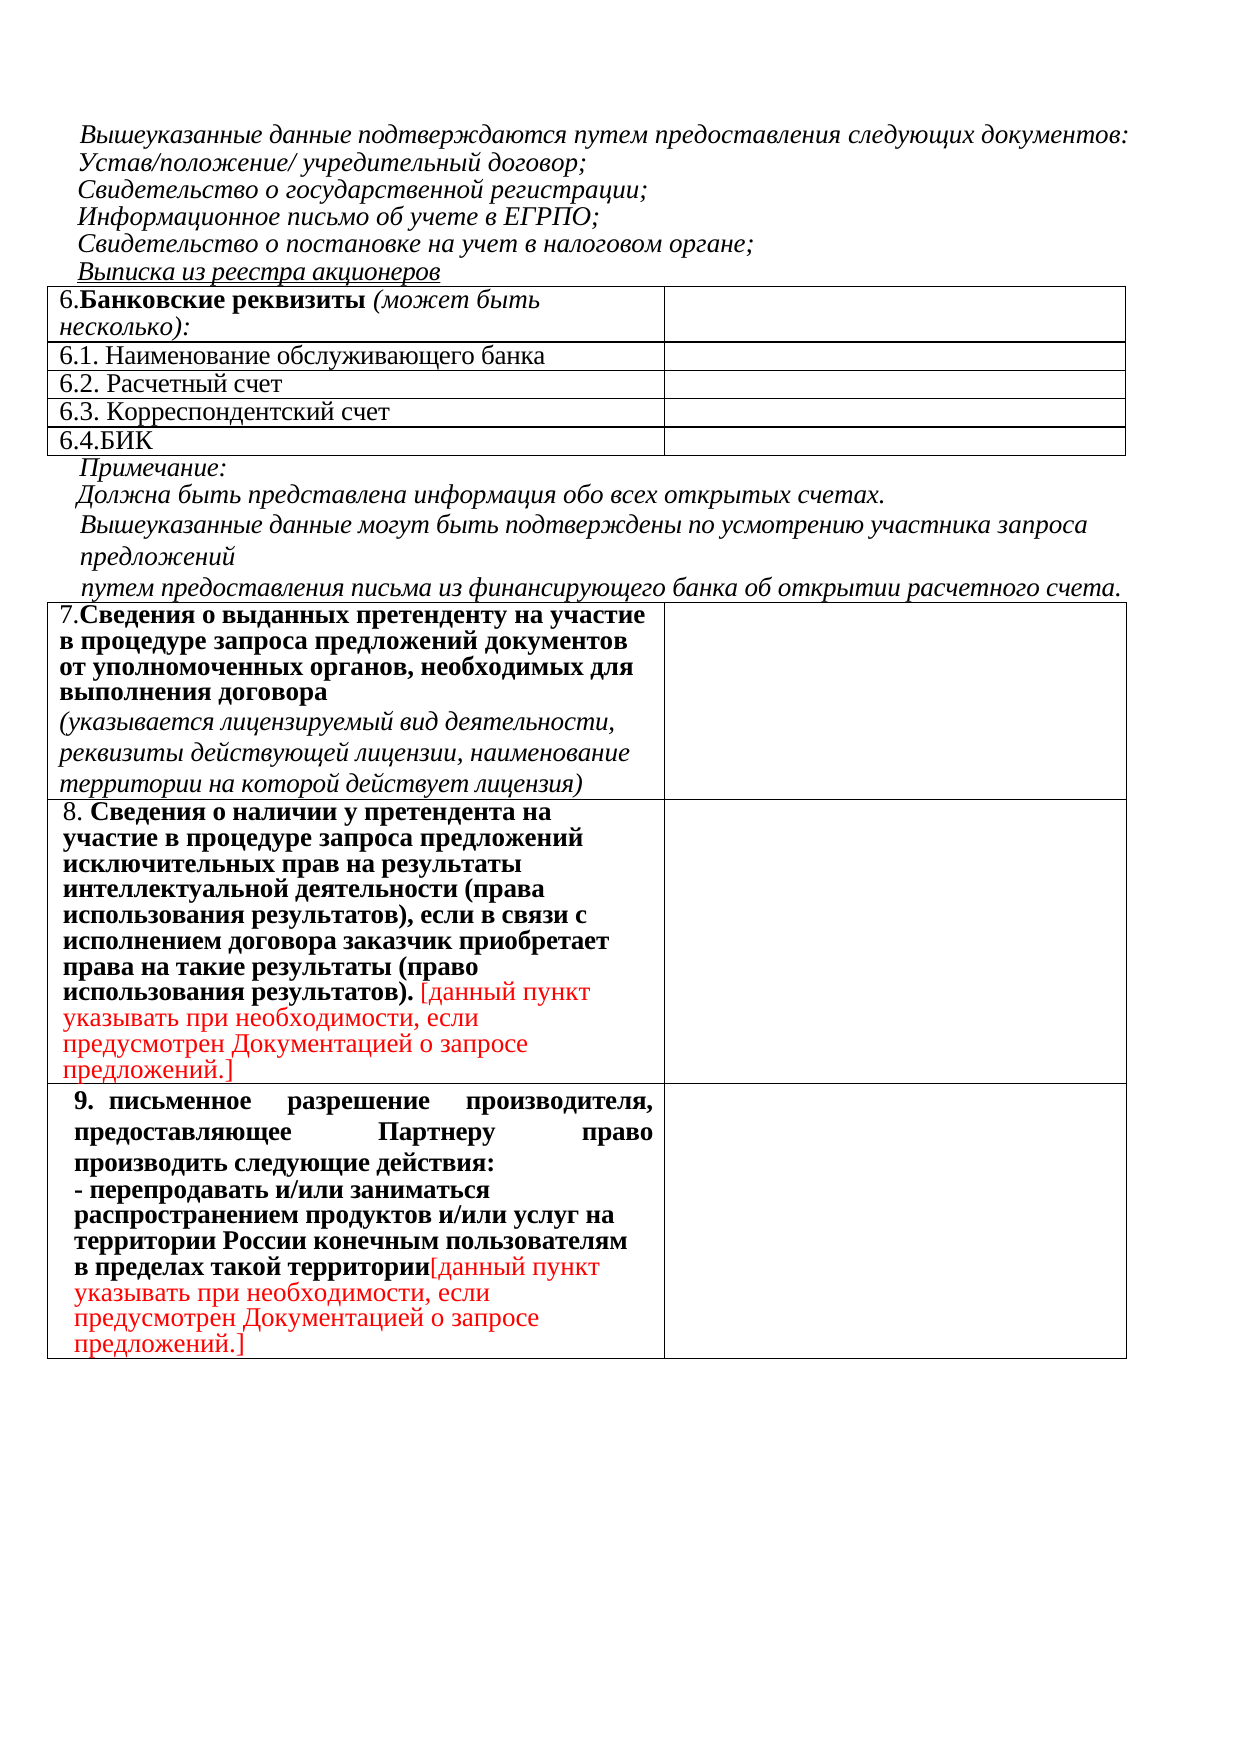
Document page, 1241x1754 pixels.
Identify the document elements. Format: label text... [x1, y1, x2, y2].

table_header 6.Банковские реквизиты (может быть несколько): [48, 287, 664, 341]
text Устав/положение/ учредительный договор; [69, 149, 1137, 177]
table_header 7.Сведения о выданных претенденту на участие в процедуре запроса предложений документов от уполномоченных органов, необходимых для выполнения договора (указывается лицензируемый вид деятельности, реквизиты действующей лицензии, наименование территории на которой действует лицензия) [48, 603, 664, 799]
text Вышеуказанные данные подтверждаются путем предоставления следующих документов: [79, 118, 1181, 149]
table_header [665, 287, 1125, 341]
text Вышеуказанные данные могут быть подтверждены по усмотрению участника запроса предложений [79, 509, 1181, 571]
text Примечание: [79, 456, 1181, 482]
text Выписка из реестра акционеров [69, 258, 1137, 286]
table_cell 6.1. Наименование обслуживающего банка [48, 343, 664, 370]
table_cell [665, 343, 1125, 370]
text Информационное письмо об учете в ЕГРПО; [69, 204, 1137, 231]
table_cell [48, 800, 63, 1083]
text Свидетельство о постановке на учет в налоговом органе; [69, 231, 1137, 258]
table_cell [665, 399, 1125, 426]
text Свидетельство о государственной регистрации; [69, 177, 1137, 204]
table_cell [665, 1084, 1126, 1358]
table_header [665, 603, 1126, 799]
text путем предоставления письма из финансирующего банка об открытии расчетного счета. [81, 571, 1181, 602]
table_cell 6.4.БИК [48, 428, 664, 455]
table_cell письменное разрешение производителя, предоставляющее Партнеру право производить следующие действия: - перепродавать и/или заниматься распространением продуктов и/или услуг на территории России конечным пользователям в пределах такой территории[данный пункт указывать при необходимости, если предусмотрен Документацией о запросе предложений.] [48, 1084, 664, 1358]
table_cell [665, 800, 1126, 1083]
table_cell [665, 428, 1125, 455]
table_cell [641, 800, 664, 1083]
table_cell 6.3. Корреспондентский счет [48, 399, 664, 426]
table_cell 6.2. Расчетный счет [48, 371, 664, 398]
text Должна быть представлена информация обо всех открытых счетах. [77, 482, 1181, 509]
table_cell [665, 371, 1125, 398]
